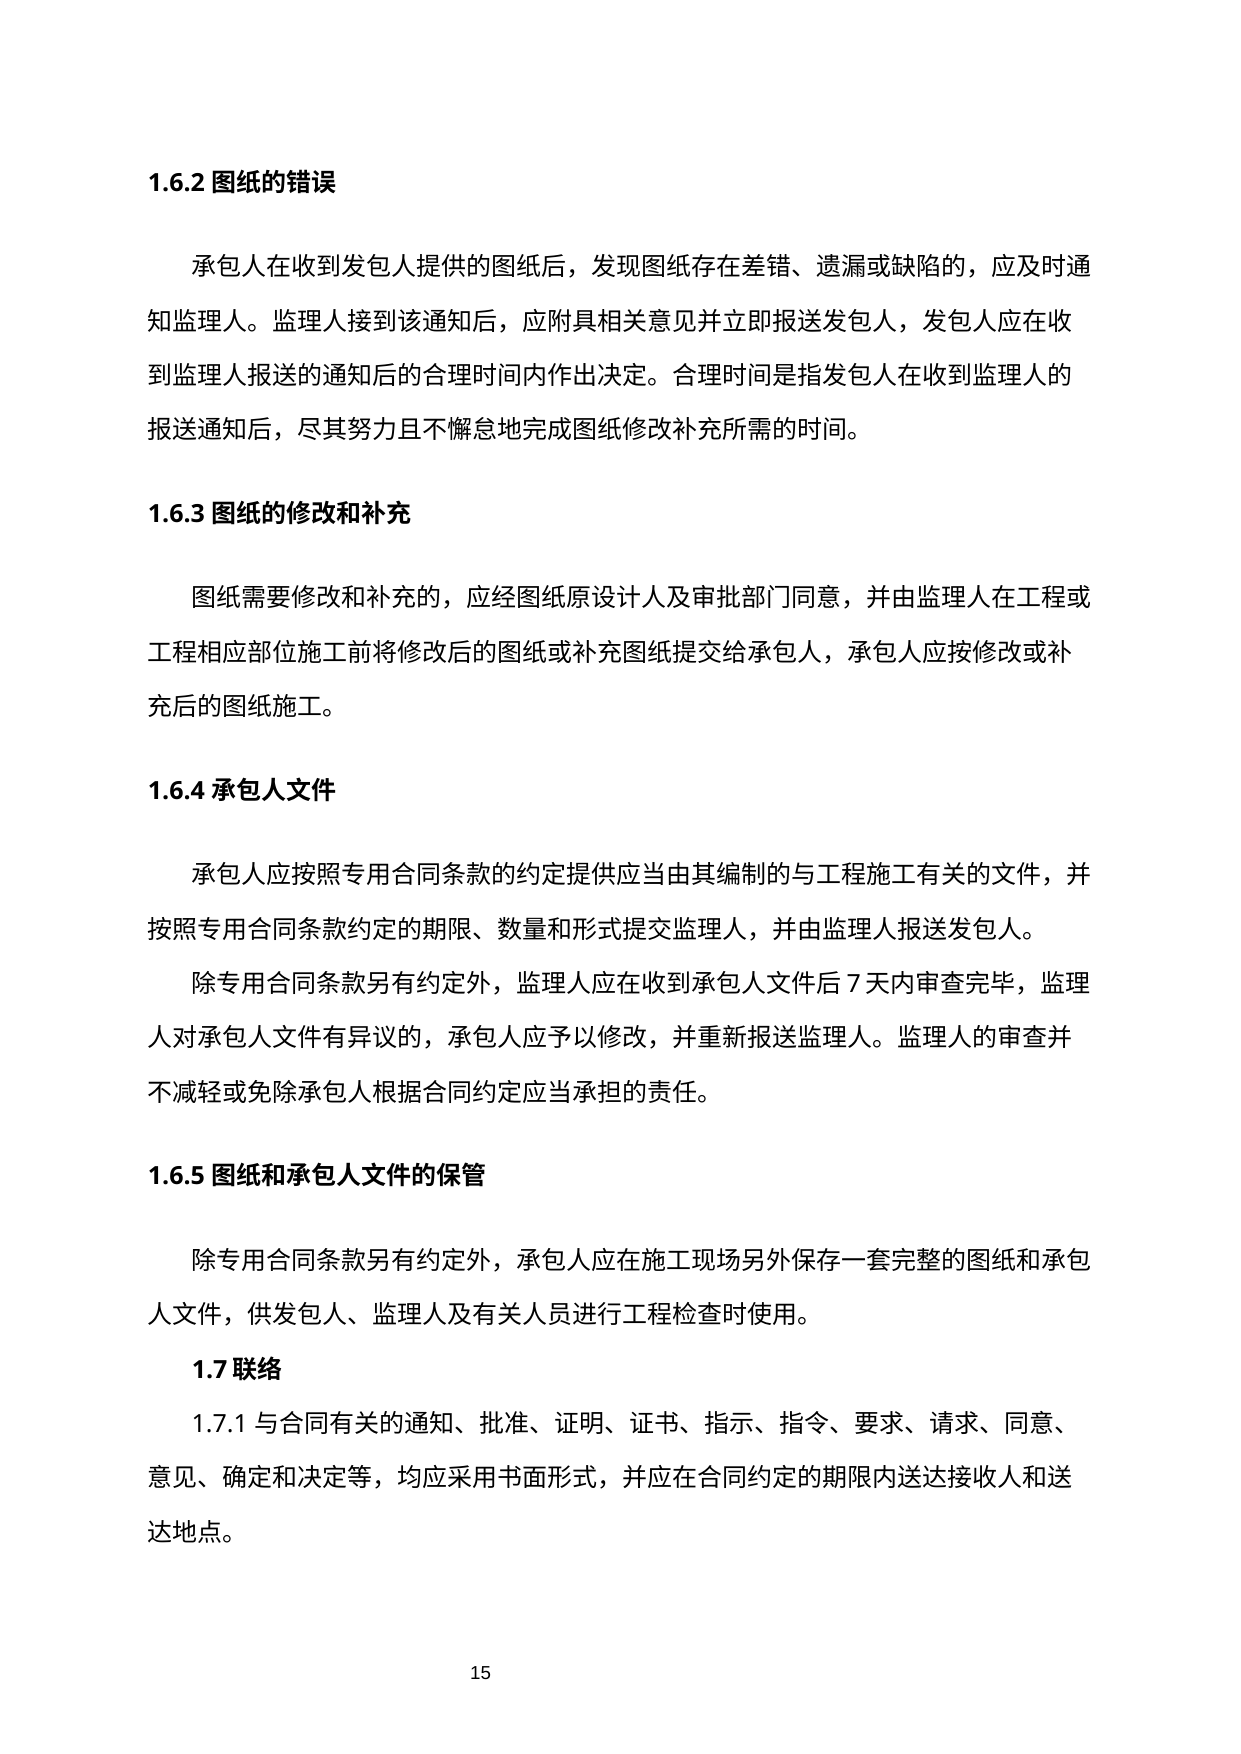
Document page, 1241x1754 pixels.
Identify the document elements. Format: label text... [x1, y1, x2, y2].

text 除专用合同条款另有约定外，监理人应在收到承包人文件后7天内审查完毕，监理人对承包人文件有异议的，承包人应予以修改，并重新报送监理人。监理人的审查并不减轻或免除承包人根据合同约定应当承担的责任。 [148, 963, 1093, 1108]
subtitle 1.6.4 承包人文件 [148, 770, 1093, 806]
subtitle 1.6.3 图纸的修改和补充 [148, 493, 1093, 529]
text 承包人在收到发包人提供的图纸后，发现图纸存在差错、遗漏或缺陷的，应及时通知监理人。监理人接到该通知后，应附具相关意见并立即报送发包人，发包人应在收到监理人报送的通知后的合理时间内作出决定。合理时间是指发包人在收到监理人的报送通知后，尽其努力且不懈怠地完成图纸修改补充所需的时间。 [148, 247, 1093, 446]
text 除专用合同条款另有约定外，承包人应在施工现场另外保存一套完整的图纸和承包人文件，供发包人、监理人及有关人员进行工程检查时使用。 [148, 1240, 1093, 1331]
text 1.7.1 与合同有关的通知、批准、证明、证书、指示、指令、要求、请求、同意、意见、确定和决定等，均应采用书面形式，并应在合同约定的期限内送达接收人和送达地点。 [148, 1403, 1093, 1548]
text 承包人应按照专用合同条款的约定提供应当由其编制的与工程施工有关的文件，并按照专用合同条款约定的期限、数量和形式提交监理人，并由监理人报送发包人。 [148, 855, 1093, 945]
text 图纸需要修改和补充的，应经图纸原设计人及审批部门同意，并由监理人在工程或工程相应部位施工前将修改后的图纸或补充图纸提交给承包人，承包人应按修改或补充后的图纸施工。 [148, 578, 1093, 723]
subtitle 1.7联络 [148, 1349, 1093, 1385]
subtitle 1.6.5 图纸和承包人文件的保管 [148, 1156, 1093, 1192]
subtitle 1.6.2 图纸的错误 [148, 162, 1093, 198]
